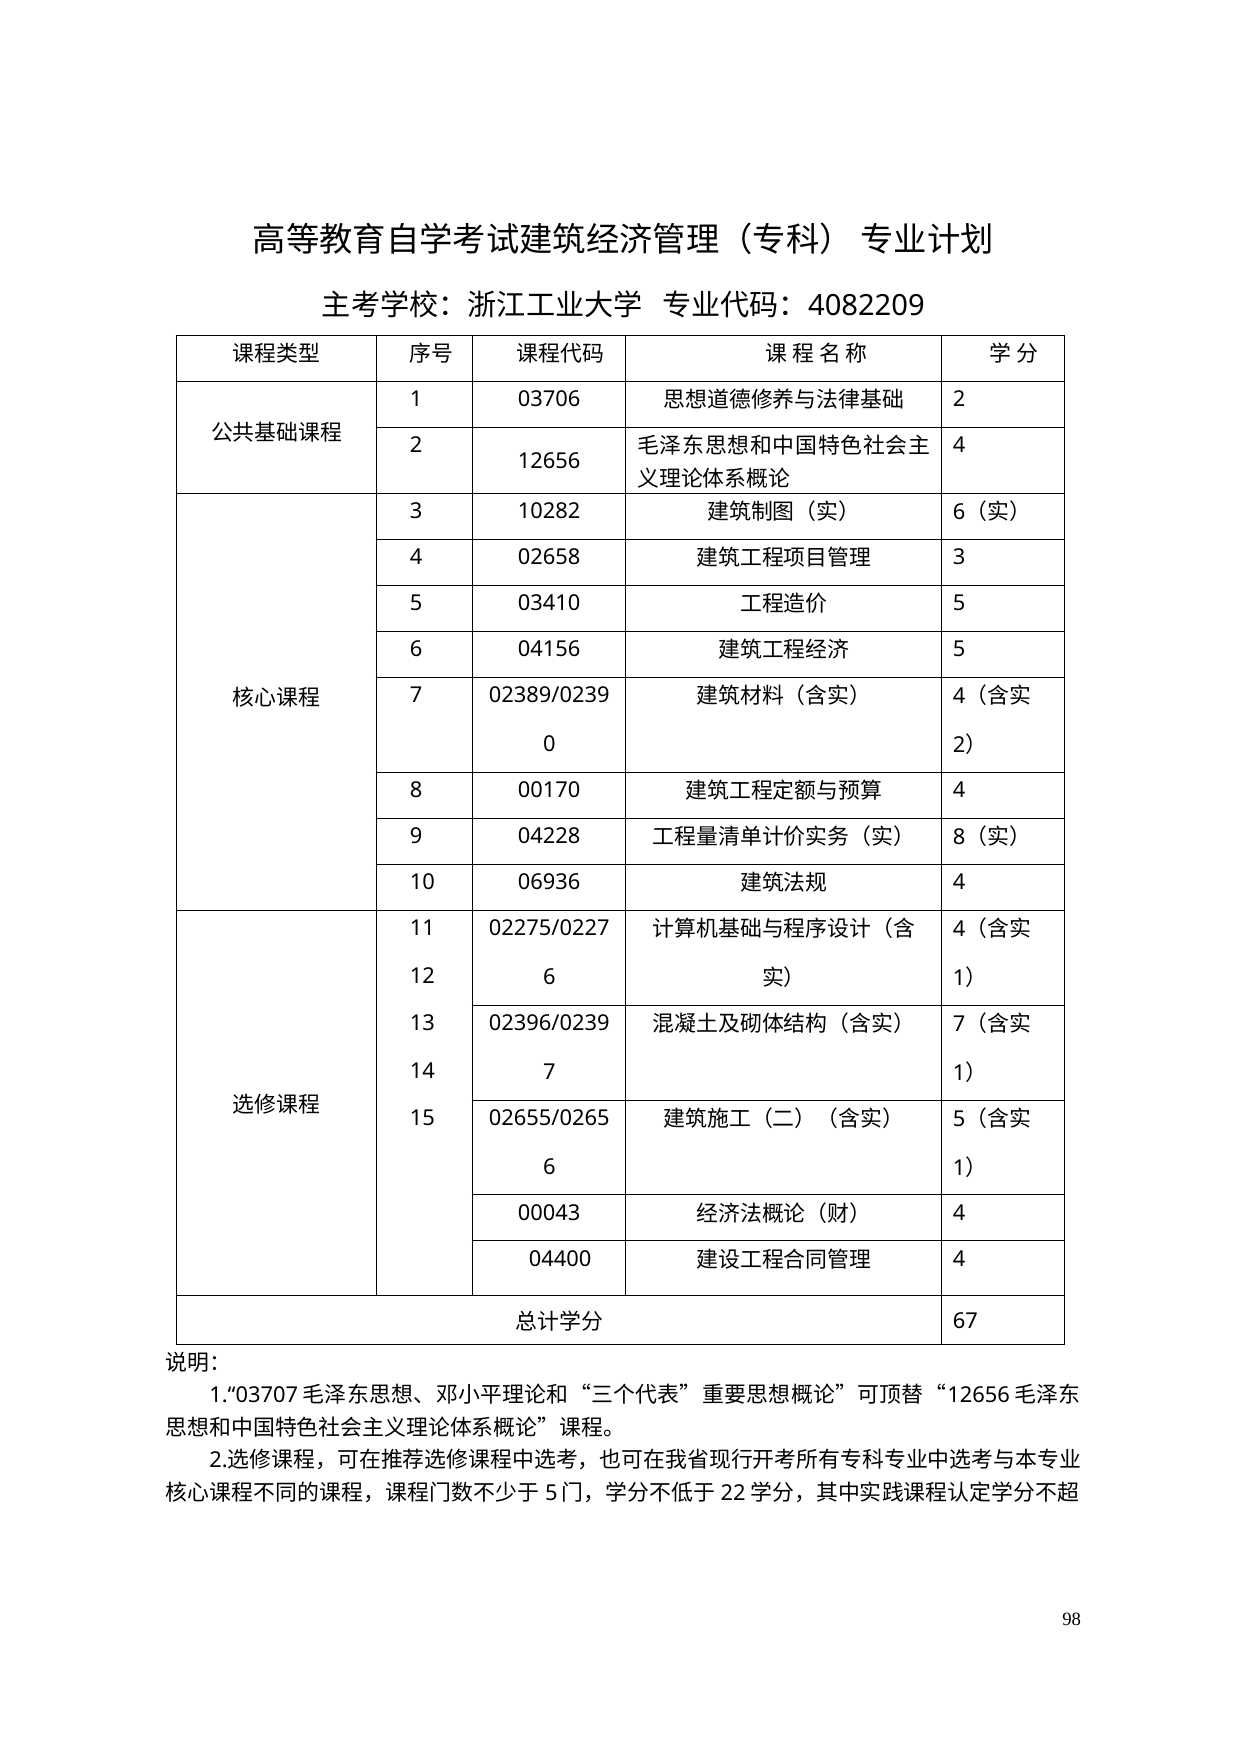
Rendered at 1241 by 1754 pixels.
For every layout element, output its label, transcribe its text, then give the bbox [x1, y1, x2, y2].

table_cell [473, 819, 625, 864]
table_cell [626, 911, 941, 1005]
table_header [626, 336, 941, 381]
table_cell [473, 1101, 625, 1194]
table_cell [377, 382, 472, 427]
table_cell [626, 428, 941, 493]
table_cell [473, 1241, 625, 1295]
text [165, 1442, 1081, 1507]
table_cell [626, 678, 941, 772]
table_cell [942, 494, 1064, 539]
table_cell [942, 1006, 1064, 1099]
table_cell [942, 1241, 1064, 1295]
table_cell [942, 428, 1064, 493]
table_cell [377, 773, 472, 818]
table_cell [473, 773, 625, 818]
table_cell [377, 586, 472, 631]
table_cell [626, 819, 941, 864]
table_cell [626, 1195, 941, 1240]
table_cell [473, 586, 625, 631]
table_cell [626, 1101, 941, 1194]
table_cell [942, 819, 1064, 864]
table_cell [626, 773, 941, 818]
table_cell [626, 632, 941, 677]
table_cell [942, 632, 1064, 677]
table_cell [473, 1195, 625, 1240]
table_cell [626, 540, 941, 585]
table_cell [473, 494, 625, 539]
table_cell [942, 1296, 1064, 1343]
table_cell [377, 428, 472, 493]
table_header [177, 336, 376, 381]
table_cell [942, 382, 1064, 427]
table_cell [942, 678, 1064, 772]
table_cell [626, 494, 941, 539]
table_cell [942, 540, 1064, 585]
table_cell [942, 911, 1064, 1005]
text 说明： [165, 1344, 1081, 1377]
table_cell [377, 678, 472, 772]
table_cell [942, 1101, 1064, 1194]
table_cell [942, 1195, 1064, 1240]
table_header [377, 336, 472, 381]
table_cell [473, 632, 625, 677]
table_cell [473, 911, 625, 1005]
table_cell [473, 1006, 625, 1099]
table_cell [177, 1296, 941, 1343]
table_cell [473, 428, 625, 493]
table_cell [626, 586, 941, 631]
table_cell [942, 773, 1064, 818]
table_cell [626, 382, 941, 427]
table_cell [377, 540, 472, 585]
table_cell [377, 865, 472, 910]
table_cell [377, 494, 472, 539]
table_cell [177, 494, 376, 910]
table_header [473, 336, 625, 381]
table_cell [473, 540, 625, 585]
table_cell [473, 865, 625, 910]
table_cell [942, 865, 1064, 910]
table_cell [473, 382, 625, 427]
text 高等教育自学考试建筑经济管理（专科） 专业计划 [165, 205, 1081, 270]
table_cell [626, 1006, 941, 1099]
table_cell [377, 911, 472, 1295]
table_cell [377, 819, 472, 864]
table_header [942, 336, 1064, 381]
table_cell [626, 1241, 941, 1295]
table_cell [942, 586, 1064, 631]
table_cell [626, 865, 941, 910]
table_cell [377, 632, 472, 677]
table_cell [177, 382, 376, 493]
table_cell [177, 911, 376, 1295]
text 1.“03707毛泽东思想、邓小平理论和“三个代表”重要思想概论”可顶替“12656毛泽东思想和中国特色社会主义理论体系概论”课程。 [165, 1377, 1081, 1442]
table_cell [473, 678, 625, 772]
text 主考学校：浙江工业大学 专业代码：4082209 [165, 270, 1081, 335]
